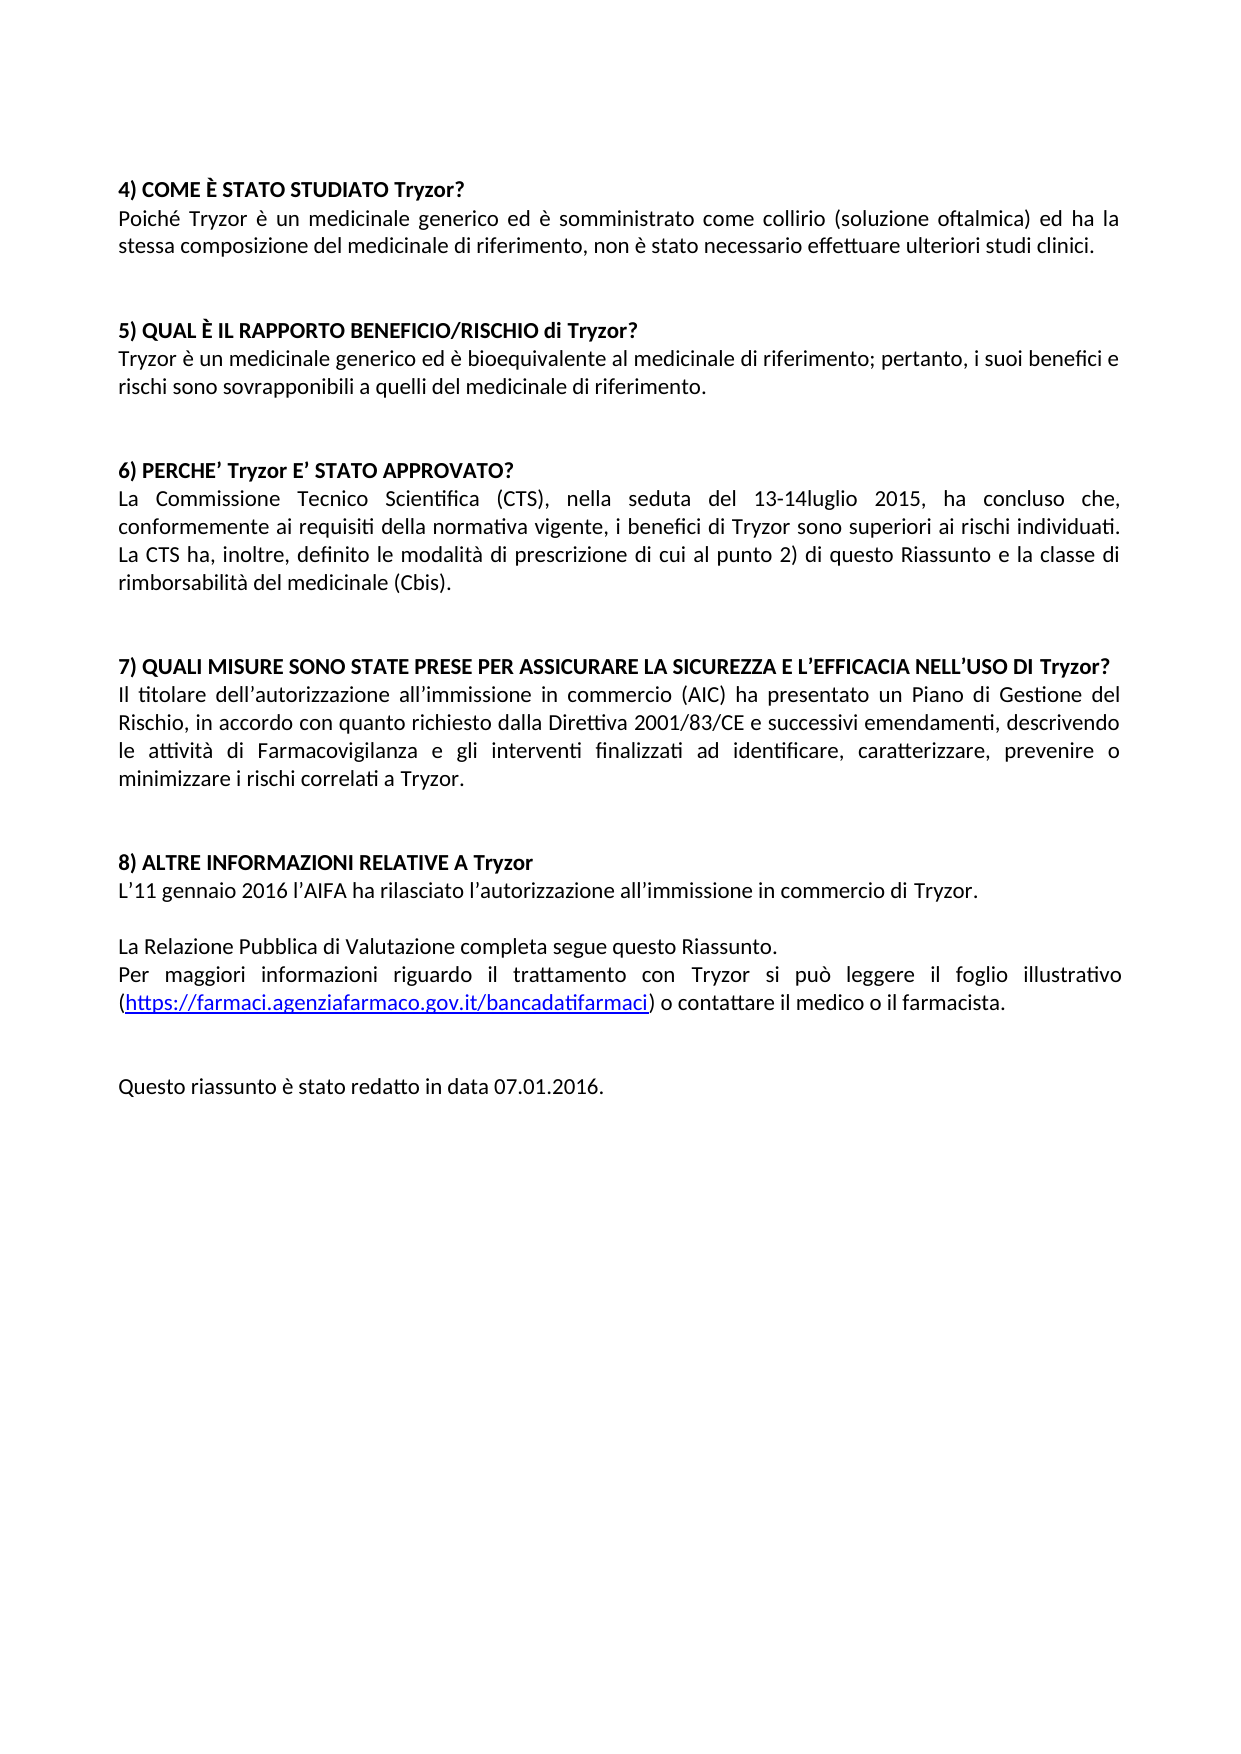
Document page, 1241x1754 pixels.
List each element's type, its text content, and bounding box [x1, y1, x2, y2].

text 5) QUAL È IL RAPPORTO BENEFICIO/RISCHIO di Tryzor? [118, 316, 1122, 344]
text Il titolare dell’autorizzazione all’immissione in commercio (AIC) ha presentato un Piano di Gestione del Rischio, in accordo con quanto richiesto dalla Direttiva 2001/83/CE e successivi emendamenti, descrivendo le attività di Farmacovigilanza e gli interventi finalizzati ad identificare, caratterizzare, prevenire o minimizzare i rischi correlati a Tryzor. [118, 680, 1122, 792]
text La Commissione Tecnico Scientifica (CTS), nella seduta del 13-14luglio 2015, ha concluso che, conformemente ai requisiti della normativa vigente, i benefici di Tryzor sono superiori ai rischi individuati. La CTS ha, inoltre, definito le modalità di prescrizione di cui al punto 2) di questo Riassunto e la classe di rimborsabilità del medicinale (Cbis). [118, 484, 1122, 596]
text 7) QUALI MISURE SONO STATE PRESE PER ASSICURARE LA SICUREZZA E L’EFFICACIA NELL’USO DI Tryzor? [118, 652, 1122, 680]
text Poiché Tryzor è un medicinale generico ed è somministrato come collirio (soluzione oftalmica) ed ha la stessa composizione del medicinale di riferimento, non è stato necessario effettuare ulteriori studi clinici. [118, 204, 1122, 260]
text Tryzor è un medicinale generico ed è bioequivalente al medicinale di riferimento; pertanto, i suoi benefici e rischi sono sovrapponibili a quelli del medicinale di riferimento. [118, 344, 1122, 400]
text Questo riassunto è stato redatto in data 07.01.2016. [118, 1072, 1122, 1100]
text 6) PERCHE’ Tryzor E’ STATO APPROVATO? [118, 456, 1122, 484]
text La Relazione Pubblica di Valutazione completa segue questo Riassunto. [118, 932, 1122, 960]
text 8) ALTRE INFORMAZIONI RELATIVE A Tryzor [118, 848, 1122, 876]
text Per maggiori informazioni riguardo il trattamento con Tryzor si può leggere il foglio illustrativo (https://farmaci.agenziafarmaco.gov.it/bancadatifarmaci) o contattare il medico o il farmacista. [118, 960, 1122, 1016]
text L’11 gennaio 2016 l’AIFA ha rilasciato l’autorizzazione all’immissione in commercio di Tryzor. [118, 876, 1122, 904]
text 4) COME È STATO STUDIATO Tryzor? [118, 176, 1122, 204]
